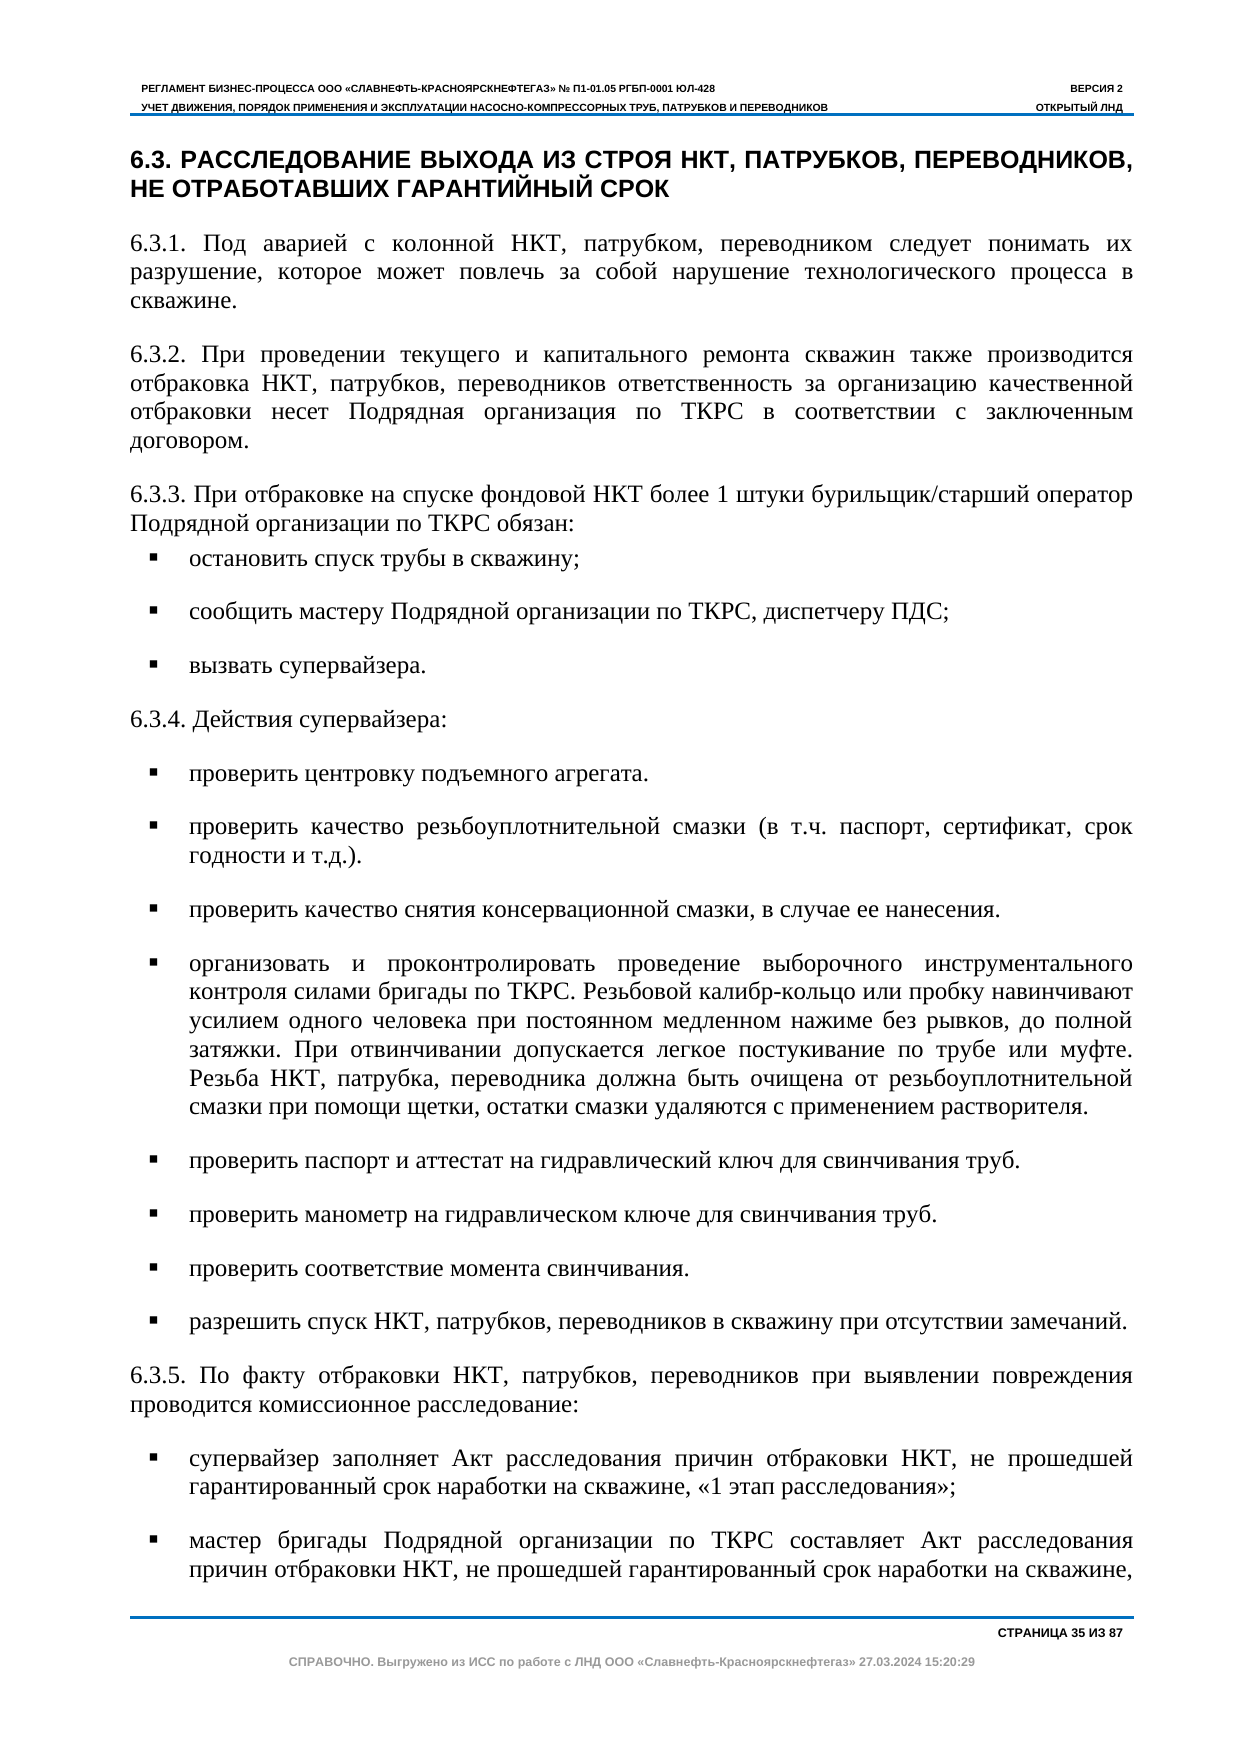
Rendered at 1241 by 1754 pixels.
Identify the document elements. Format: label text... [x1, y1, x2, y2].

text 6.3.5. По факту отбраковки НКТ, патрубков, переводников при выявлении повреждения проводится комиссионное расследование: [130, 1360, 1134, 1418]
list проверить паспорт и аттестат на гидравлический ключ для свинчивания труб. [148, 1145, 1134, 1174]
text 6.3.4. Действия супервайзера: [130, 704, 1134, 733]
list проверить качество снятия консервационной смазки, в случае ее нанесения. [148, 894, 1134, 923]
text 6.3.1. Под аварией с колонной НКТ, патрубком, переводником следует понимать их разрушение, которое может повлечь за собой нарушение технологического процесса в скважине. [130, 228, 1134, 314]
text 6.3.2. При проведении текущего и капитального ремонта скважин также производится отбраковка НКТ, патрубков, переводников ответственность за организацию качественной отбраковки несет Подрядная организация по ТКРС в соответствии с заключенным договором. [130, 339, 1134, 454]
list сообщить мастеру Подрядной организации по ТКРС, диспетчеру ПДС; [148, 596, 1134, 625]
list проверить соответствие момента свинчивания. [148, 1253, 1134, 1281]
list разрешить спуск НКТ, патрубков, переводников в скважину при отсутствии замечаний. [148, 1306, 1134, 1335]
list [148, 1525, 1134, 1583]
list проверить центровку подъемного агрегата. [148, 758, 1134, 786]
list супервайзер заполняет Акт расследования причин отбраковки НКТ, не прошедшей гарантированный срок наработки на скважине, «1 этап расследования»; [148, 1443, 1134, 1500]
text 6.3.3. При отбраковке на спуске фондовой НКТ более 1 штуки бурильщик/старший оператор Подрядной организации по ТКРС обязан: [130, 479, 1134, 536]
list проверить манометр на гидравлическом ключе для свинчивания труб. [148, 1199, 1134, 1228]
list организовать и проконтролировать проведение выборочного инструментального контроля силами бригады по ТКРС. Резьбовой калибр-кольцо или пробку навинчивают усилием одного человека при постоянном медленном нажиме без рывков, до полной затяжки. При отвинчивании допускается легкое постукивание по трубе или муфте. Резьба НКТ, патрубка, переводника должна быть очищена от резьбоуплотнительной смазки при помощи щетки, остатки смазки удаляются с применением растворителя. [148, 948, 1134, 1120]
list вызвать супервайзера. [148, 650, 1134, 679]
list проверить качество резьбоуплотнительной смазки (в т.ч. паспорт, сертификат, срок годности и т.д.). [148, 811, 1134, 869]
list остановить спуск трубы в скважину; [148, 543, 1134, 571]
subtitle 6.3. РАССЛЕДОВАНИЕ ВЫХОДА ИЗ СТРОЯ НКТ, ПАТРУБКОВ, ПЕРЕВОДНИКОВ, НЕ ОТРАБОТАВШИХ ГАРАНТИЙНЫЙ СРОК [130, 145, 1134, 203]
